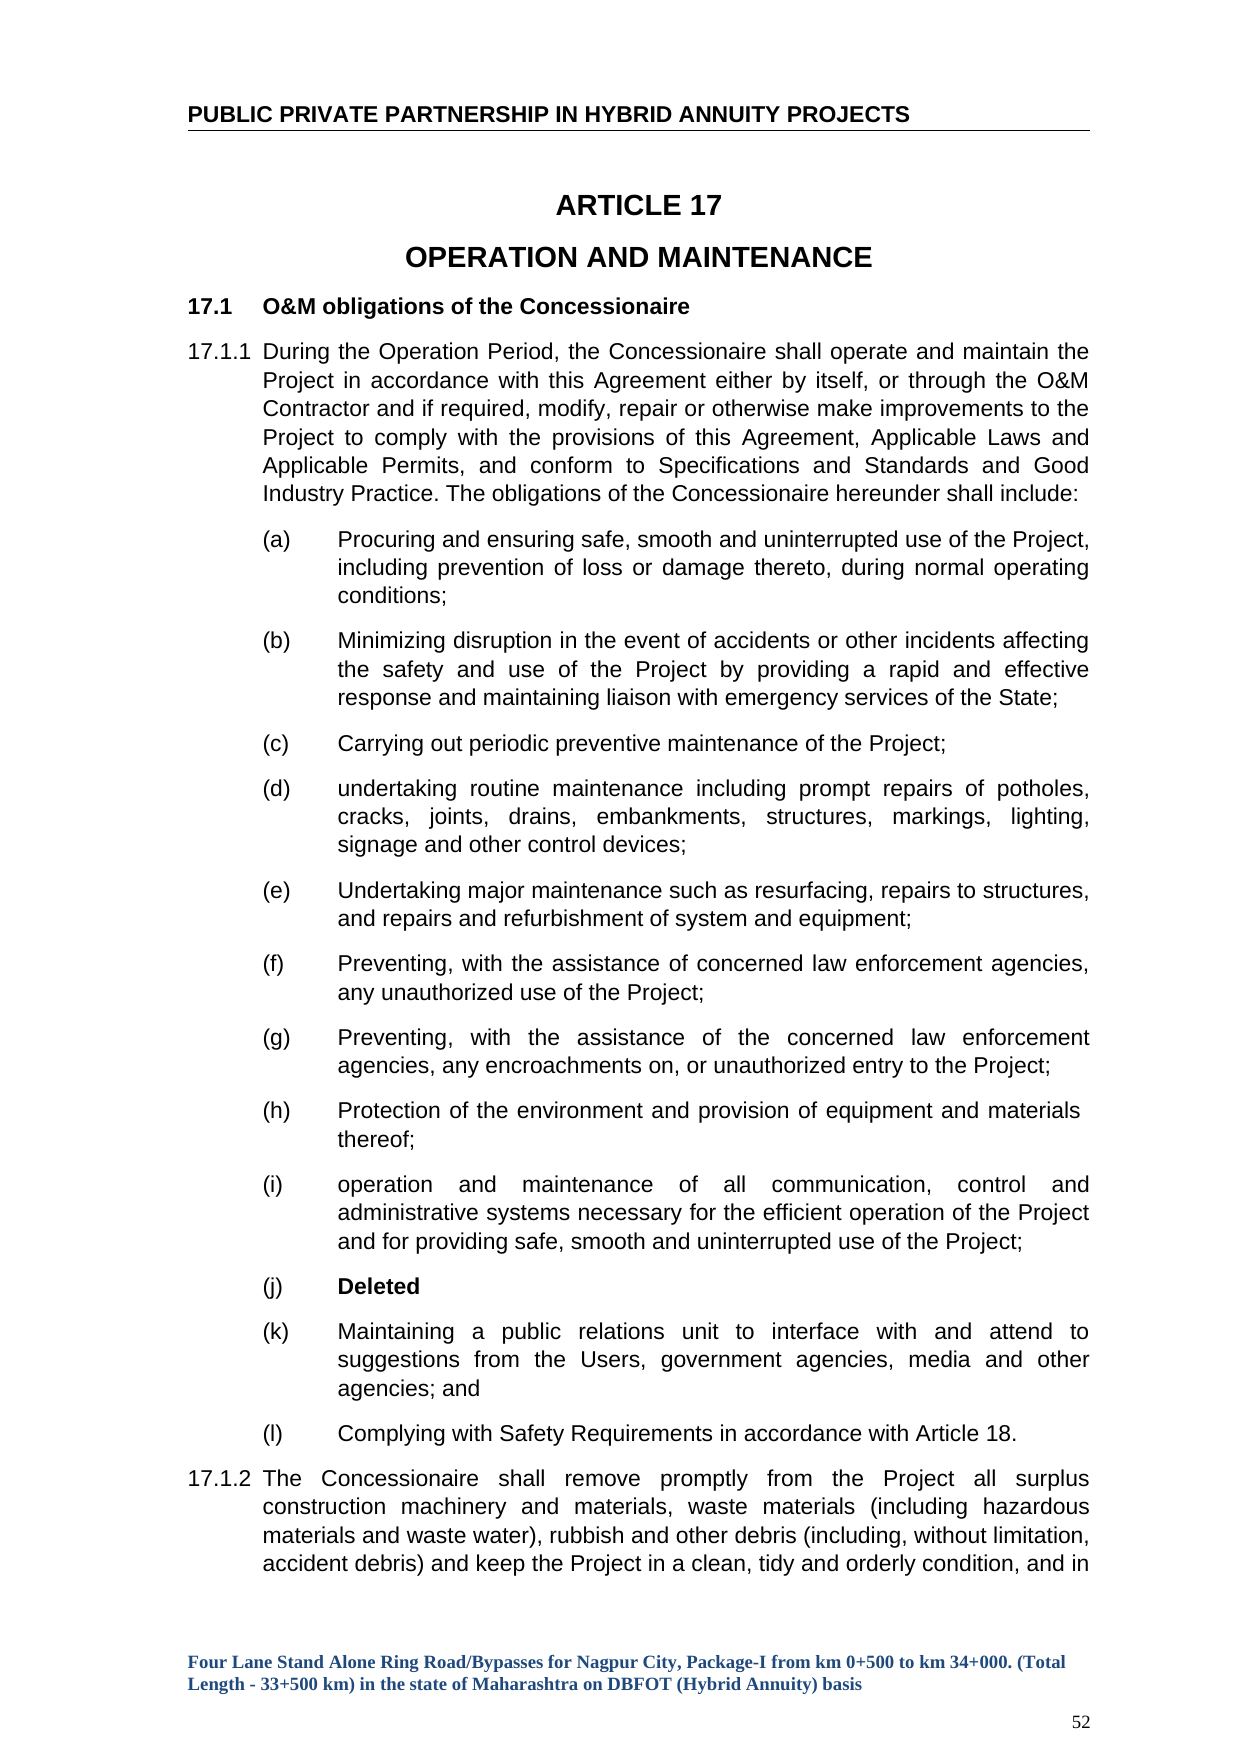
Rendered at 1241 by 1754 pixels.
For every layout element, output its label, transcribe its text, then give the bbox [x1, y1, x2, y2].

text (i) operation and maintenance of all communication, control and administrative systems necessary for the efficient operation of the Project and for providing safe, smooth and uninterrupted use of the Project; [262, 1171, 1090, 1254]
text 17.1 O&M obligations of the Concessionaire [187, 293, 1090, 319]
text (a) Procuring and ensuring safe, smooth and uninterrupted use of the Project, including prevention of loss or damage thereto, during normal operating conditions; [262, 526, 1090, 609]
text (j) Deleted [262, 1273, 1090, 1299]
text (c) Carrying out periodic preventive maintenance of the Project; [262, 729, 1090, 756]
text (h) Protection of the environment and provision of equipment and materials thereof; [262, 1097, 1090, 1152]
text (g) Preventing, with the assistance of the concerned law enforcement agencies, any encroachments on, or unauthorized entry to the Project; [262, 1024, 1090, 1078]
text (k) Maintaining a public relations unit to interface with and attend to suggestions from the Users, government agencies, media and other agencies; and [262, 1318, 1090, 1401]
text OPERATION AND MAINTENANCE [187, 240, 1090, 274]
text (b) Minimizing disruption in the event of accidents or other incidents affecting the safety and use of the Project by providing a rapid and effective response and maintaining liaison with emergency services of the State; [262, 627, 1090, 711]
text (l) Complying with Safety Requirements in accordance with Article 18. [262, 1420, 1090, 1446]
text (e) Undertaking major maintenance such as resurfacing, repairs to structures, and repairs and refurbishment of system and equipment; [262, 877, 1090, 931]
text (d) undertaking routine maintenance including prompt repairs of potholes, cracks, joints, drains, embankments, structures, markings, lighting, signage and other control devices; [262, 774, 1090, 858]
text ARTICLE 17 [187, 187, 1090, 221]
text 17.1.1 During the Operation Period, the Concessionaire shall operate and maintain the Project in accordance with this Agreement either by itself, or through the O&M Contractor and if required, modify, repair or otherwise make improvements to the Project to comply with the provisions of this Agreement, Applicable Laws and Applicable Permits, and conform to Specifications and Standards and Good Industry Practice. The obligations of the Concessionaire hereunder shall include: [187, 338, 1090, 507]
text (f) Preventing, with the assistance of concerned law enforcement agencies, any unauthorized use of the Project; [262, 950, 1090, 1005]
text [187, 1465, 1090, 1577]
